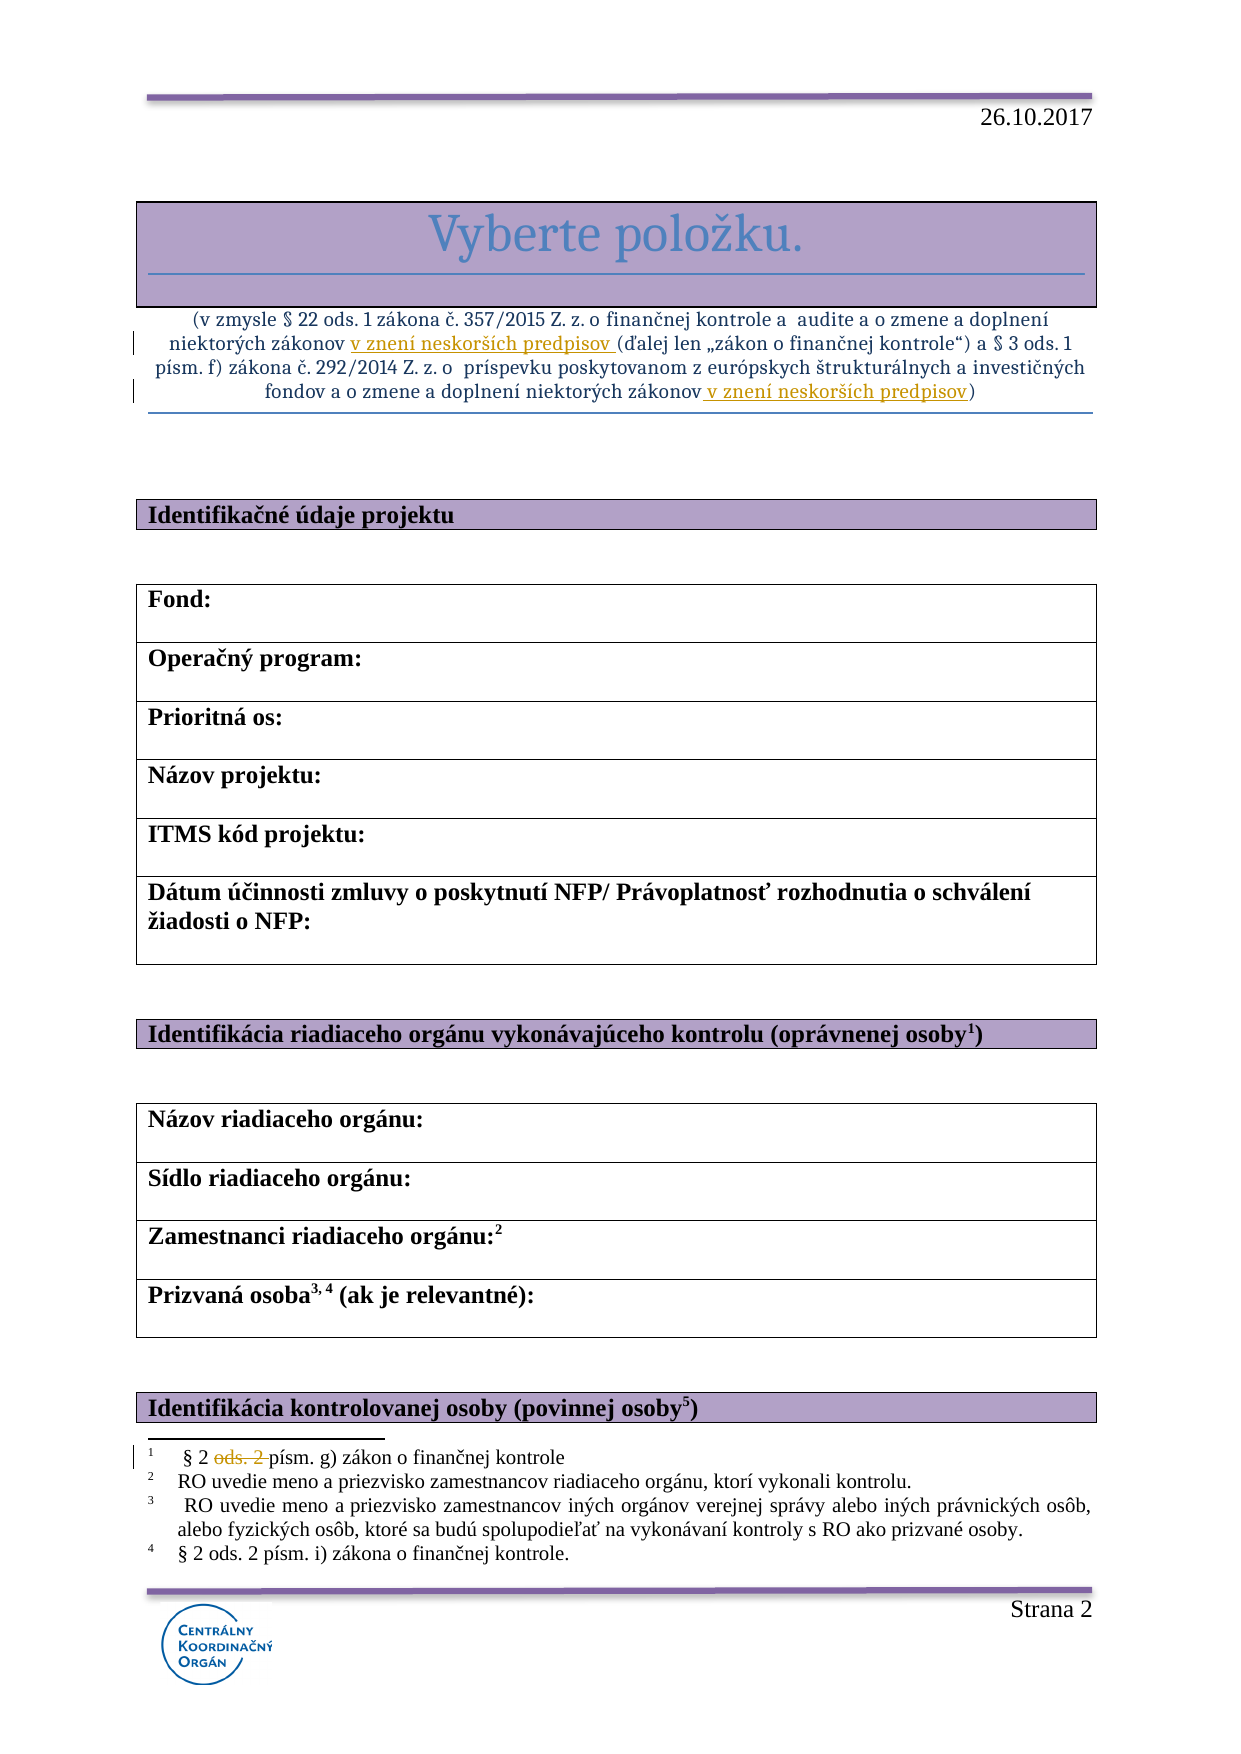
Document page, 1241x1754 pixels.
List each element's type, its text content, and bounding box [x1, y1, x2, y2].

table_cell Zamestnanci riadiaceho orgánu: [137, 1221, 1096, 1279]
table_cell ITMS kód projektu: [137, 819, 1096, 876]
table_header Identifikačné údaje projektu [137, 500, 1096, 529]
table_header Názov riadiaceho orgánu: [137, 1104, 1096, 1162]
picture [159, 1602, 272, 1684]
table_header [137, 203, 1096, 306]
table_header Identifikácia kontrolovanej osoby (povinnej osoby) [137, 1393, 1096, 1422]
table_header Identifikácia riadiaceho orgánu vykonávajúceho kontrolu (oprávnenej osoby) [137, 1020, 1096, 1048]
table_cell Operačný program: [137, 643, 1096, 701]
title (v zmysle § 22 ods. 1 zákona č. 357/2015 Z. z. o finančnej kontrole a audite a o zmene a doplnení niektorých zákonov (ďalej len „zákon o finančnej kontrole“) a § 3 ods. 1 písm. f) zákona č. 292/2014 Z. z. o príspevku poskytovanom z európskych štrukturálnych a investičných fondov a o zmene a doplnení niektorých zákonov) [148, 308, 1093, 412]
table_cell Prioritná os: [137, 702, 1096, 759]
table_cell Dátum účinnosti zmluvy o poskytnutí NFP/ Právoplatnosť rozhodnutia o schválení žiadosti o NFP: [137, 877, 1096, 963]
table_header Fond: [137, 585, 1096, 642]
table_cell Názov projektu: [137, 760, 1096, 818]
table_cell Sídlo riadiaceho orgánu: [137, 1163, 1096, 1220]
table_cell Prizvaná osoba, (ak je relevantné): [137, 1280, 1096, 1337]
